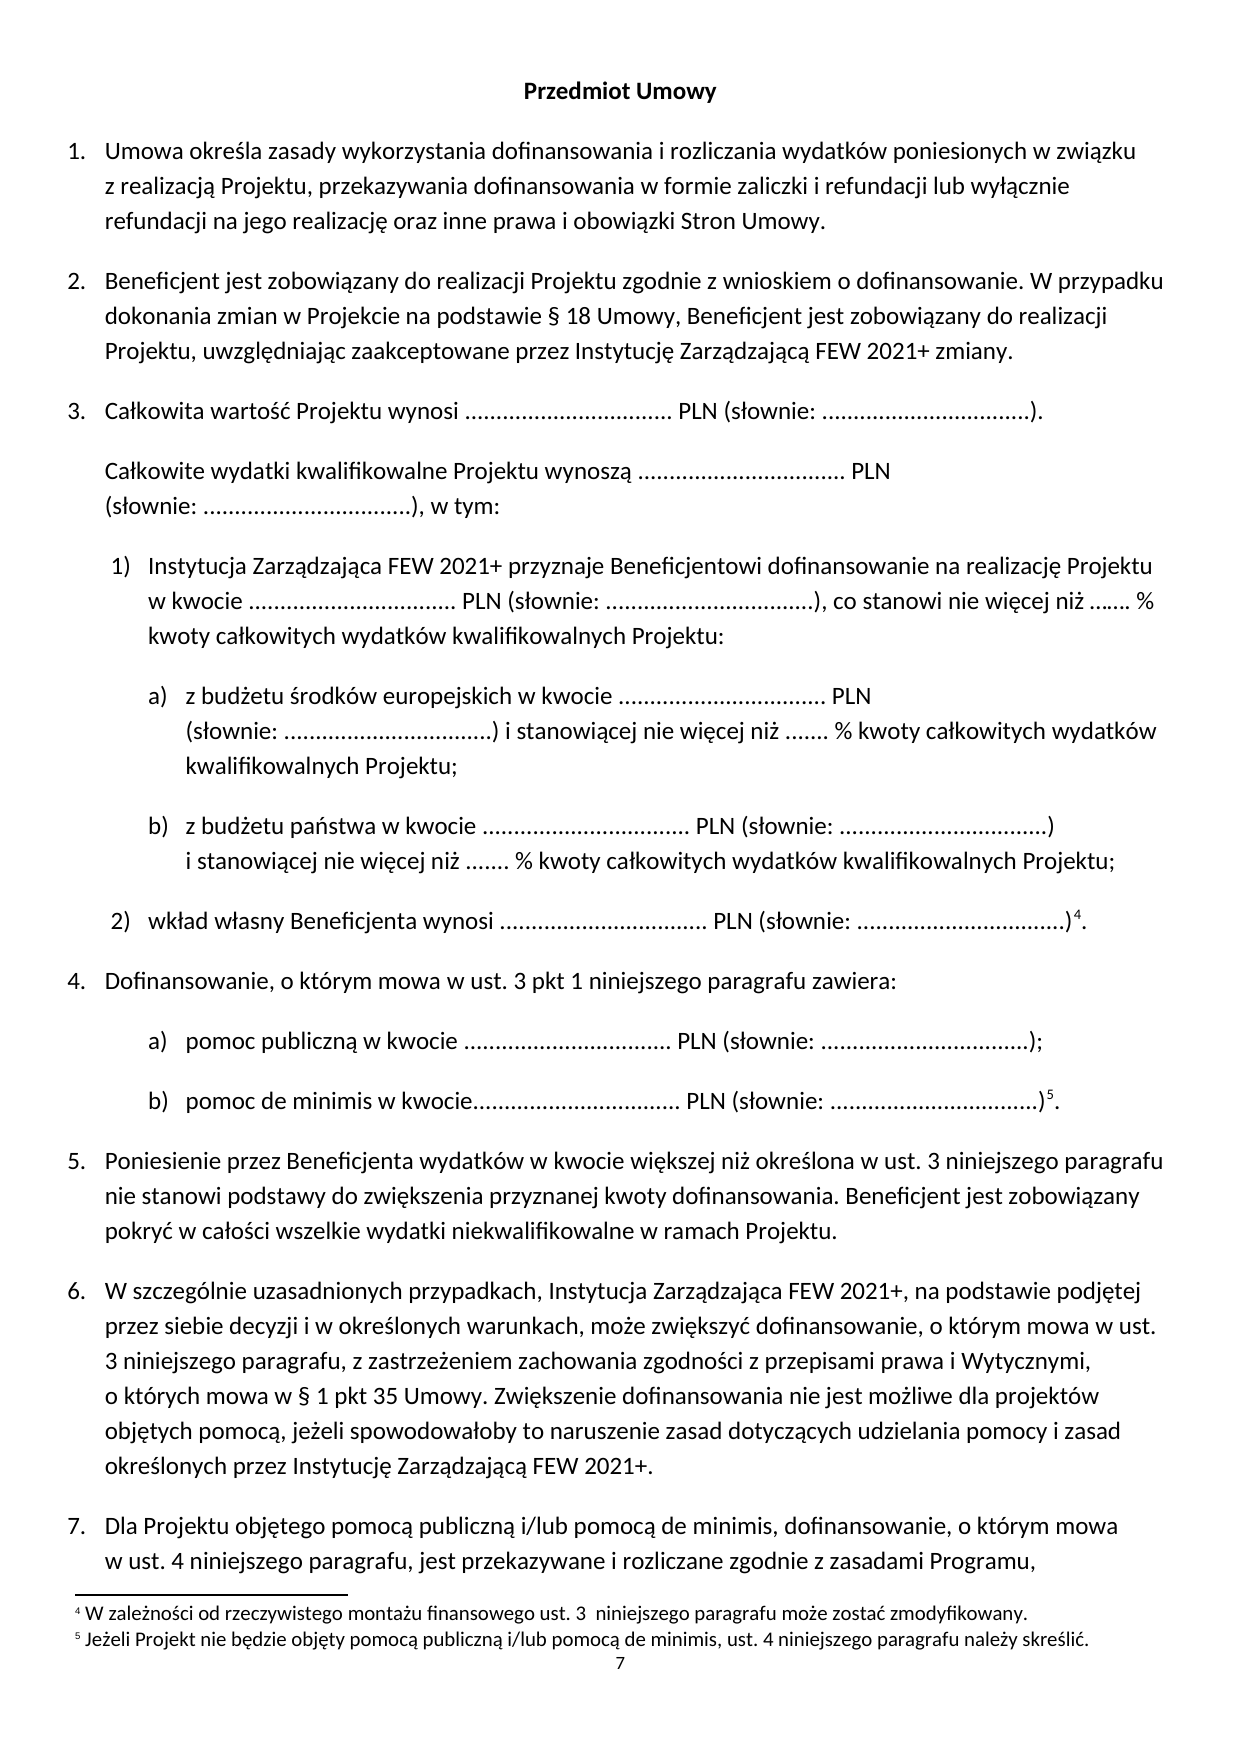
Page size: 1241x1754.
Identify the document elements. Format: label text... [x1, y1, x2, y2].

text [67, 1510, 1165, 1576]
text Poniesienie przez Beneficjenta wydatków w kwocie większej niż określona w ust. 3 niniejszego paragrafu nie stanowi podstawy do zwiększenia przyznanej kwoty dofinansowania. Beneficjent jest zobowiązany pokryć w całości wszelkie wydatki niekwalifikowalne w ramach Projektu. [67, 1145, 1165, 1246]
text Całkowita wartość Projektu wynosi ................................. PLN (słownie: .................................). [67, 395, 1165, 426]
subtitle Przedmiot Umowy [75, 75, 1165, 106]
list pomoc de minimis w kwocie................................. PLN (słownie: .................................). [148, 1085, 1165, 1116]
text Dofinansowanie, o którym mowa w ust. 3 pkt 1 niniejszego paragrafu zawiera: [67, 965, 1165, 996]
list Instytucja Zarządzająca FEW 2021+ przyznaje Beneficjentowi dofinansowanie na realizację Projektu w kwocie ................................. PLN (słownie: .................................), co stanowi nie więcej niż ……. % kwoty całkowitych wydatków kwalifikowalnych Projektu: [110, 550, 1165, 651]
list pomoc publiczną w kwocie ................................. PLN (słownie: .................................); [148, 1025, 1165, 1056]
list z budżetu państwa w kwocie ................................. PLN (słownie: .................................) i stanowiącej nie więcej niż ....... % kwoty całkowitych wydatków kwalifikowalnych Projektu; [148, 810, 1165, 876]
text Beneficjent jest zobowiązany do realizacji Projektu zgodnie z wnioskiem o dofinansowanie. W przypadku dokonania zmian w Projekcie na podstawie § 18 Umowy, Beneficjent jest zobowiązany do realizacji Projektu, uwzględniając zaakceptowane przez Instytucję Zarządzającą FEW 2021+ zmiany. [67, 265, 1165, 366]
text Umowa określa zasady wykorzystania dofinansowania i rozliczania wydatków poniesionych w związku z realizacją Projektu, przekazywania dofinansowania w formie zaliczki i refundacji lub wyłącznie refundacji na jego realizację oraz inne prawa i obowiązki Stron Umowy. [67, 135, 1165, 236]
list z budżetu środków europejskich w kwocie ................................. PLN (słownie: .................................) i stanowiącej nie więcej niż ....... % kwoty całkowitych wydatków kwalifikowalnych Projektu; [148, 680, 1165, 781]
list Całkowite wydatki kwalifikowalne Projektu wynoszą ................................. PLN (słownie: .................................), w tym: [104, 455, 1165, 521]
text W szczególnie uzasadnionych przypadkach, Instytucja Zarządzająca FEW 2021+, na podstawie podjętej przez siebie decyzji i w określonych warunkach, może zwiększyć dofinansowanie, o którym mowa w ust. 3 niniejszego paragrafu, z zastrzeżeniem zachowania zgodności z przepisami prawa i Wytycznymi, o których mowa w § 1 pkt 35 Umowy. Zwiększenie dofinansowania nie jest możliwe dla projektów objętych pomocą, jeżeli spowodowałoby to naruszenie zasad dotyczących udzielania pomocy i zasad określonych przez Instytucję Zarządzającą FEW 2021+. [67, 1275, 1165, 1481]
list wkład własny Beneficjenta wynosi ................................. PLN (słownie: .................................). [110, 905, 1165, 936]
